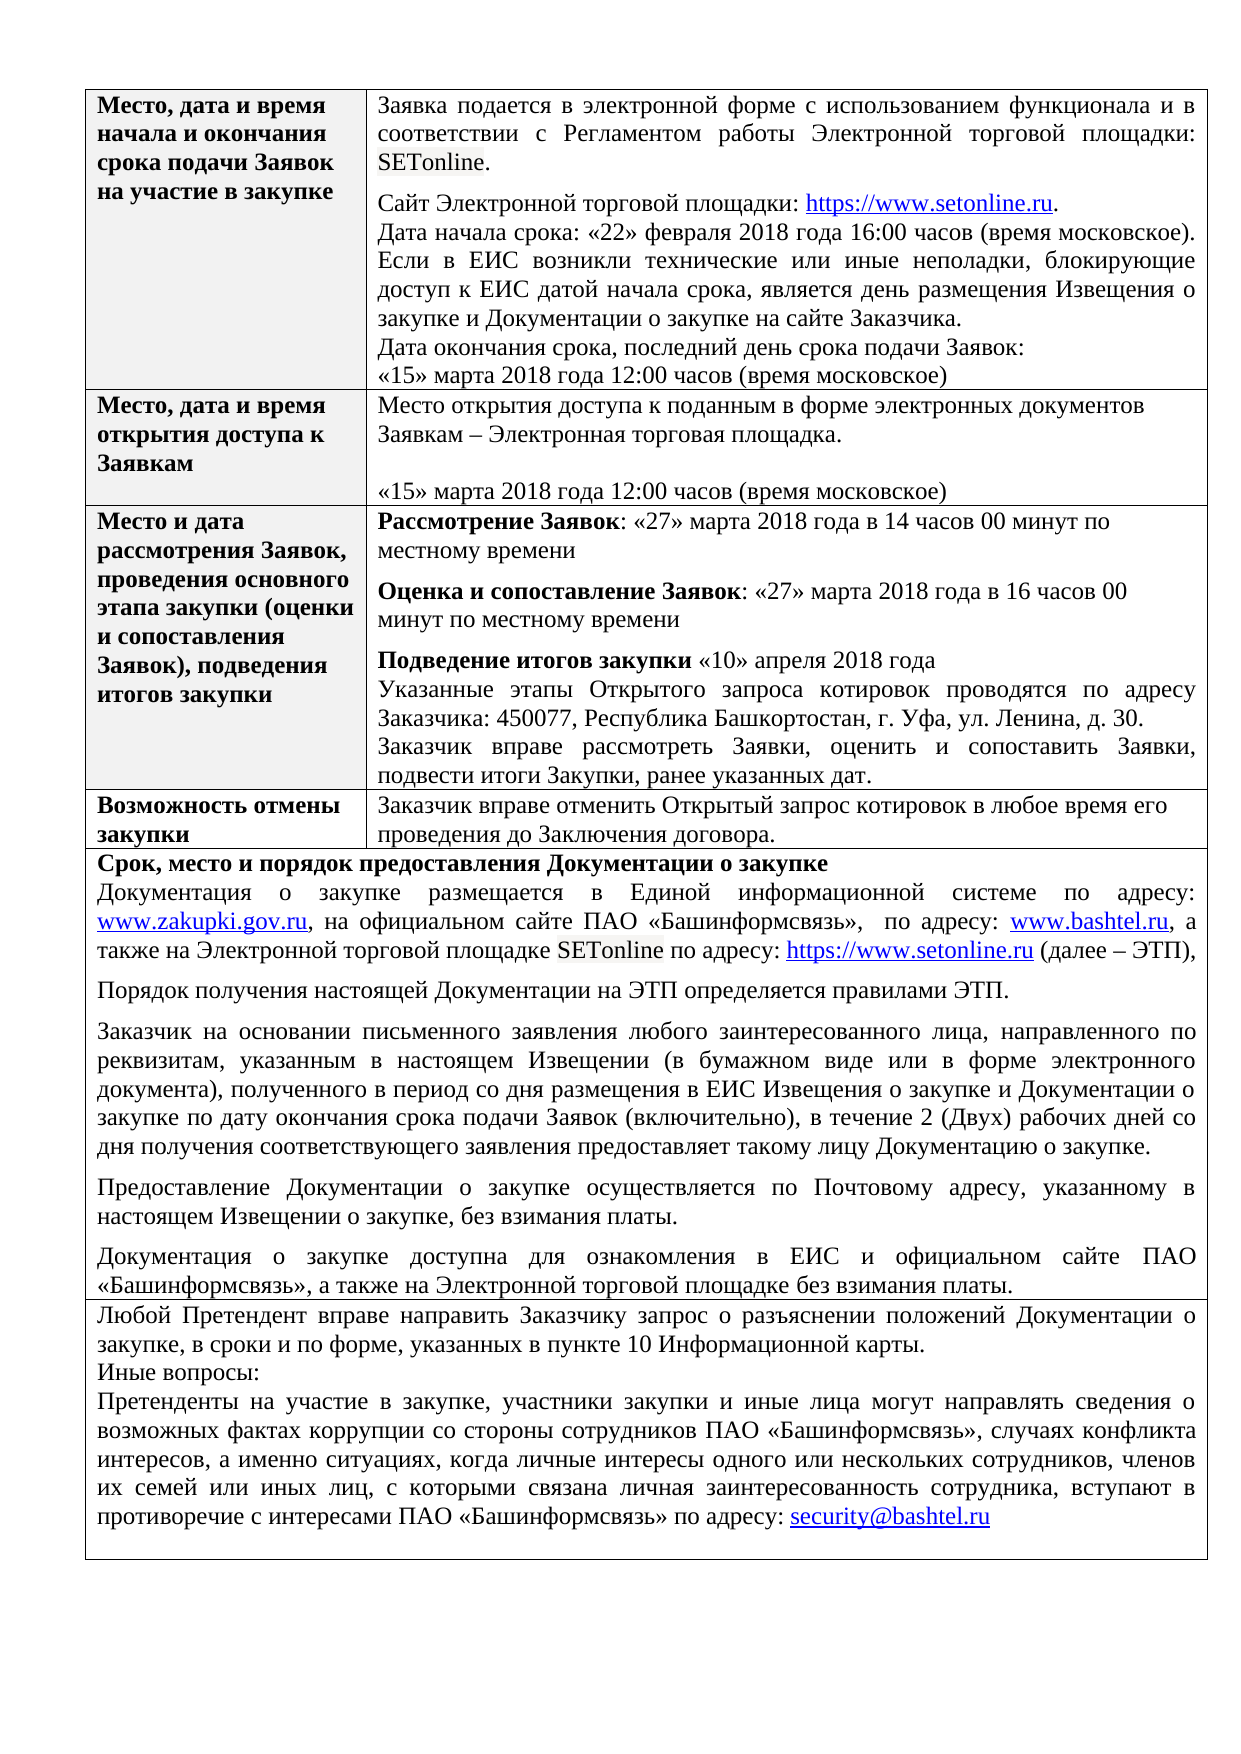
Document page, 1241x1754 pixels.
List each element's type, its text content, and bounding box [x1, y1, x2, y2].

table_cell Любой Претендент вправе направить Заказчику запрос о разъяснении положений Документации о закупке, в сроки и по форме, указанных в пункте 10 Информационной карты. Иные вопросы: Претенденты на участие в закупке, участники закупки и иные лица могут направлять сведения о возможных фактах коррупции со стороны сотрудников ПАО «Башинформсвязь», случаях конфликта интересов, а именно ситуациях, когда личные интересы одного или нескольких сотрудников, членов их семей или иных лиц, с которыми связана личная заинтересованность сотрудника, вступают в противоречие с интересами ПАО «Башинформсвязь» по адресу: security@bashtel.ru [86, 1300, 1207, 1559]
table_cell Место и дата рассмотрения Заявок, проведения основного этапа закупки (оценки и сопоставления Заявок), подведения итогов закупки [86, 506, 366, 789]
table_cell Возможность отмены закупки [86, 790, 366, 847]
table_cell Заявка подается в электронной форме с использованием функционала и в соответствии с Регламентом работы Электронной торговой площадки: SETonline. Сайт Электронной торговой площадки: https://www.setonline.ru. Дата начала срока: «22» февраля 2018 года 16:00 часов (время московское). Если в ЕИС возникли технические или иные неполадки, блокирующие доступ к ЕИС датой начала срока, является день размещения Извещения о закупке и Документации о закупке на сайте Заказчика. Дата окончания срока, последний день срока подачи Заявок: «15» марта 2018 года 12:00 часов (время московское) [367, 90, 1207, 389]
table_cell Заказчик вправе отменить Открытый запрос котировок в любое время его проведения до Заключения договора. [367, 790, 1207, 847]
table_cell Место открытия доступа к поданным в форме электронных документов Заявкам – Электронная торговая площадка. «15» марта 2018 года 12:00 часов (время московское) [367, 390, 1207, 505]
table_cell Место, дата и время открытия доступа к Заявкам [86, 390, 366, 505]
table_cell Место, дата и время начала и окончания срока подачи Заявок на участие в закупке [86, 90, 366, 389]
table_cell Срок, место и порядок предоставления Документации о закупке Документация о закупке размещается в Единой информационной системе по адресу: www.zakupki.gov.ru, на официальном сайте ПАО «Башинформсвязь», по адресу: www.bashtel.ru, а также на Электронной торговой площадке SETonline по адресу: https://www.setonline.ru (далее – ЭТП), Порядок получения настоящей Документации на ЭТП определяется правилами ЭТП. Заказчик на основании письменного заявления любого заинтересованного лица, направленного по реквизитам, указанным в настоящем Извещении (в бумажном виде или в форме электронного документа), полученного в период со дня размещения в ЕИС Извещения о закупке и Документации о закупке по дату окончания срока подачи Заявок (включительно), в течение 2 (Двух) рабочих дней со дня получения соответствующего заявления предоставляет такому лицу Документацию о закупке. Предоставление Документации о закупке осуществляется по Почтовому адресу, указанному в настоящем Извещении о закупке, без взимания платы. Документация о закупке доступна для ознакомления в ЕИС и официальном сайте ПАО «Башинформсвязь», а также на Электронной торговой площадке без взимания платы. [86, 849, 1207, 1299]
table_cell Рассмотрение Заявок: «27» марта 2018 года в 14 часов 00 минут по местному времени Оценка и сопоставление Заявок: «27» марта 2018 года в 16 часов 00 минут по местному времени Подведение итогов закупки «10» апреля 2018 года Указанные этапы Открытого запроса котировок проводятся по адресу Заказчика: 450077, Республика Башкортостан, г. Уфа, ул. Ленина, д. 30. Заказчик вправе рассмотреть Заявки, оценить и сопоставить Заявки, подвести итоги Закупки, ранее указанных дат. [367, 506, 1207, 789]
